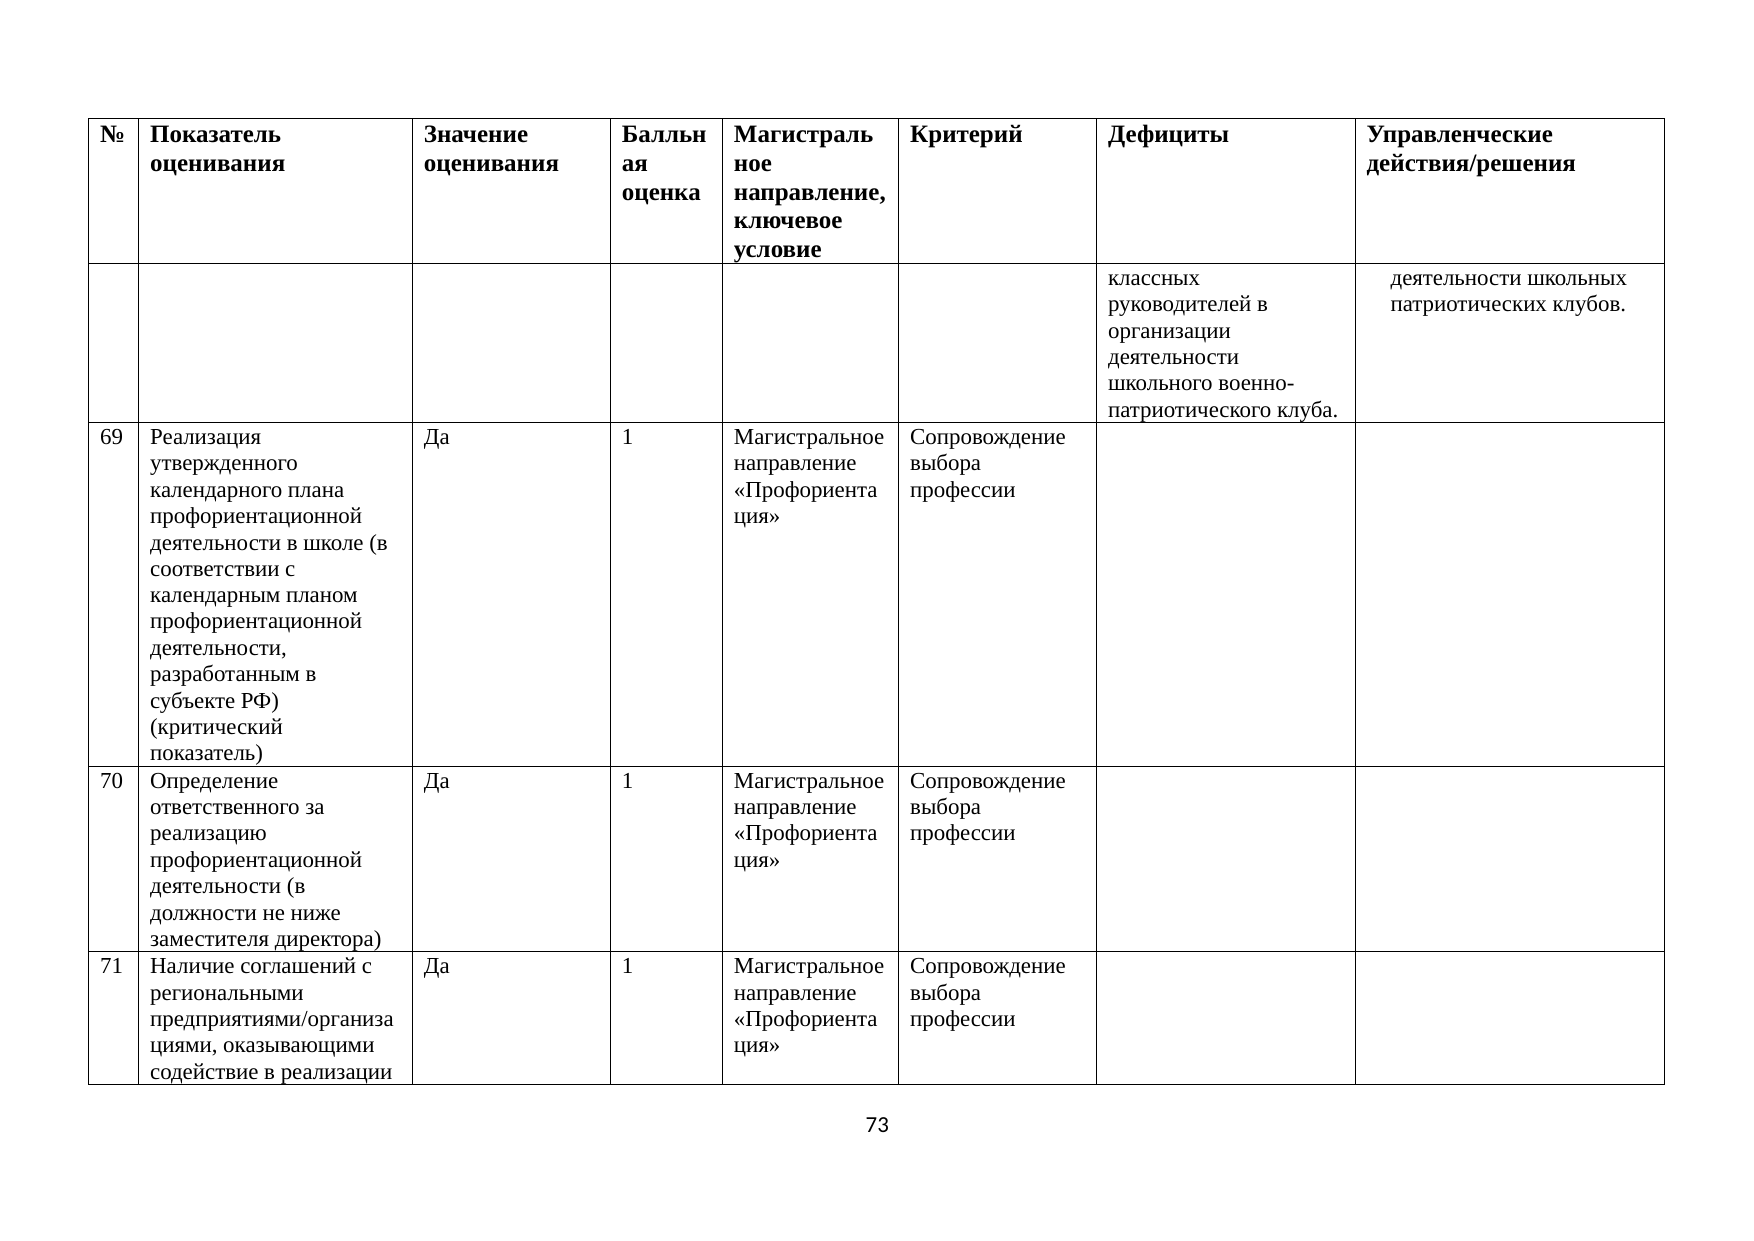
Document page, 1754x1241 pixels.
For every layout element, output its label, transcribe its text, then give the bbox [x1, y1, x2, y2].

table_cell [1356, 952, 1664, 1084]
table_cell Сопровождение выбора профессии [899, 952, 1096, 1084]
table_cell [1097, 952, 1355, 1084]
table_cell 70 [89, 767, 138, 951]
table_header № [89, 119, 138, 263]
table_cell [1356, 423, 1664, 766]
table_cell [1356, 767, 1664, 951]
table_cell Магистральное направление «Профориентация» [723, 767, 898, 951]
table_cell Да [413, 767, 610, 951]
table_cell Определение ответственного за реализацию профориентационной деятельности (в должности не ниже заместителя директора) [139, 767, 412, 951]
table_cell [723, 952, 898, 1084]
table_cell Сопровождение выбора профессии [899, 767, 1096, 951]
table_cell Реализация утвержденного календарного плана профориентационной деятельности в школе (в соответствии с календарным планом профориентационной деятельности, разработанным в субъекте РФ)(критический показатель) [139, 423, 412, 766]
table_cell [1097, 423, 1355, 766]
table_header Показатель оценивания [139, 119, 412, 263]
table_cell 1 [611, 767, 722, 951]
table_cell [1356, 264, 1664, 422]
table_cell [1097, 767, 1355, 951]
table_cell 71 [89, 952, 138, 1084]
table_cell Да [413, 952, 610, 1084]
table_header Управленческие действия/решения [1356, 119, 1664, 263]
table_cell Магистральное направление «Профориентация» [723, 423, 898, 766]
table_cell 1 [611, 423, 722, 766]
table_header Балльная оценка [611, 119, 722, 263]
table_header Дефициты [1097, 119, 1355, 263]
table_cell Сопровождение выбора профессии [899, 423, 1096, 766]
table_header Магистральное направление, ключевое условие [723, 119, 898, 263]
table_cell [1097, 264, 1355, 422]
table_cell 69 [89, 423, 138, 766]
table_header Значение оценивания [413, 119, 610, 263]
table_cell 1 [611, 952, 722, 1084]
table_header Критерий [899, 119, 1096, 263]
table_cell Да [413, 423, 610, 766]
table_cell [139, 952, 412, 1084]
